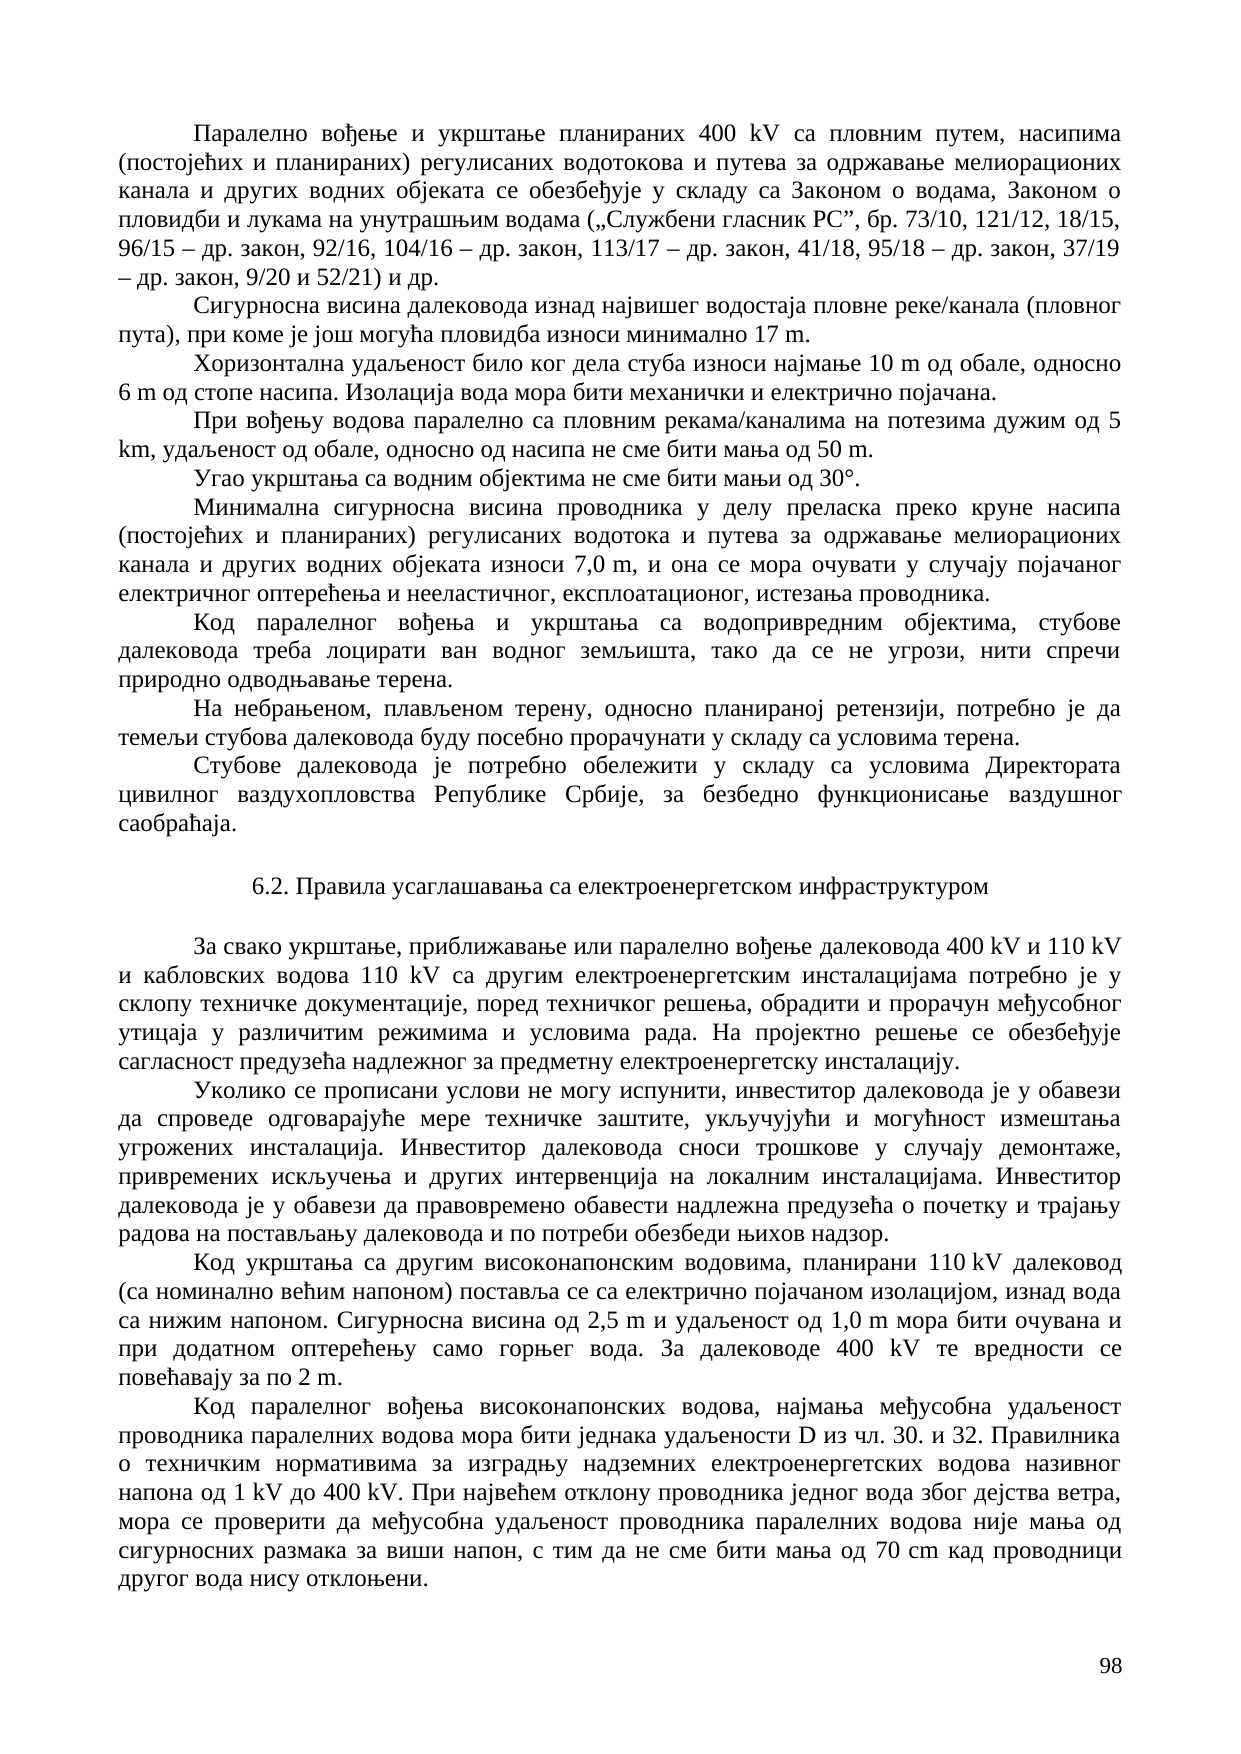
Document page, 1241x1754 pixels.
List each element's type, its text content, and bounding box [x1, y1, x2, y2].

text За свако укрштање, приближавање или паралелно вођење далековода 400 kV и 110 kV и кабловских водова 110 kV са другим електроенергетским инсталацијама потребно је у склопу техничке документације, поред техничког решења, обрадити и прорачун међусобног утицаја у различитим режимима и условима рада. На пројектно решење се обезбеђује сагласност предузећа надлежног за предметну електроенергетску инсталацију. [118, 931, 1122, 1075]
text На небрањеном, плављеном терену, односно планираној ретензији, потребно је да темељи стубова далековода буду посебно прорачунати у складу са условима терена. [118, 693, 1122, 751]
text Угао укрштања са водним објектима не сме бити мањи од 30°. [118, 463, 1122, 492]
text При вођењу водова паралелно са пловним рекама/каналима на потезима дужим од 5 km, удаљеност од обале, односно од насипа не сме бити мања од 50 m. [118, 406, 1122, 463]
text Код паралелног вођења високонапонских водова, најмања међусобна удаљеност проводника паралелних водова мора бити једнака удаљености D из чл. 30. и 32. Правилника о техничким нормативима за изградњу надземних електроенергетских водова називног напона од 1 kV до 400 kV. При највећем отклону проводника једног вода због дејства ветра, мора се проверити да међусобна удаљеност проводника паралелних водова није мања од сигурносних размака за виши напон, с тим да не сме бити мања од 70 cm кад проводници другог вода нису отклоњени. [110, 1388, 1130, 1594]
text Стубове далековода је потребно обележити у складу са условима Директората цивилног ваздухопловства Републике Србије, за безбедно функционисање ваздушног саобраћаја. [118, 751, 1122, 837]
text Код паралелног вођења и укрштања са водопривредним објектима, стубове далековода треба лоцирати ван водног земљишта, тако да се не угрози, нити спречи природно одводњавање терена. [118, 607, 1122, 693]
text Хоризонтална удаљеност било ког дела стуба износи најмање 10 m од обале, односно 6 m од стопе насипа. Изолација вода мора бити механички и електрично појачана. [118, 348, 1122, 406]
text Минимална сигурносна висина проводника у делу преласка преко круне насипа (постојећих и планираних) регулисаних водотока и путева за одржавање мелиорационих канала и других водних објеката износи 7,0 m, и она се мора очувати у случају појачаног електричног оптерећења и нееластичног, експлоатационог, истезања проводника. [118, 492, 1122, 607]
text Паралелно вођење и укрштање планираних 400 kV са пловним путем, насипима (постојећих и планираних) регулисаних водотокова и путева за одржавање мелиорационих канала и других водних објеката се обезбеђује у складу са Законом о водама, Законом о пловидби и лукама на унутрашњим водама („Службени гласник РС”, бр. 73/10, 121/12, 18/15, 96/15 – др. закон, 92/16, 104/16 – др. закон, 113/17 – др. закон, 41/18, 95/18 – др. закон, 37/19 – др. закон, 9/20 и 52/21) и др. [118, 118, 1122, 291]
subtitle 6.2. Правила усаглашавања са електроенергетском инфраструктуром [118, 871, 1122, 899]
text Уколико се прописани услови не могу испунити, инвеститор далековода је у обавези да спроведе одговарајуће мере техничке заштите, укључујући и могућност измештања угрожених инсталација. Инвеститор далековода сноси трошкове у случају демонтаже, привремених искључења и других интервенција на локалним инсталацијама. Инвеститор далековода је у обавези да правовремено обавести надлежна предузећа о почетку и трајању радова на постављању далековода и по потреби обезбеди њихов надзор. [118, 1075, 1122, 1247]
text Код укрштања са другим високонапонским водовима, планирани 110 kV далековод (са номинално већим напоном) поставља се са електрично појачаном изолацијом, изнад вода са нижим напоном. Сигурносна висина од 2,5 m и удаљеност од 1,0 m мора бити очувана и при додатном оптерећењу само горњег вода. За далеководе 400 kV те вредности се повећавају за по 2 m. [118, 1247, 1122, 1388]
text Сигурносна висина далековода изнад највишег водостаја пловне реке/канала (пловног пута), при коме је још могућа пловидба износи минимално 17 m. [118, 291, 1122, 348]
